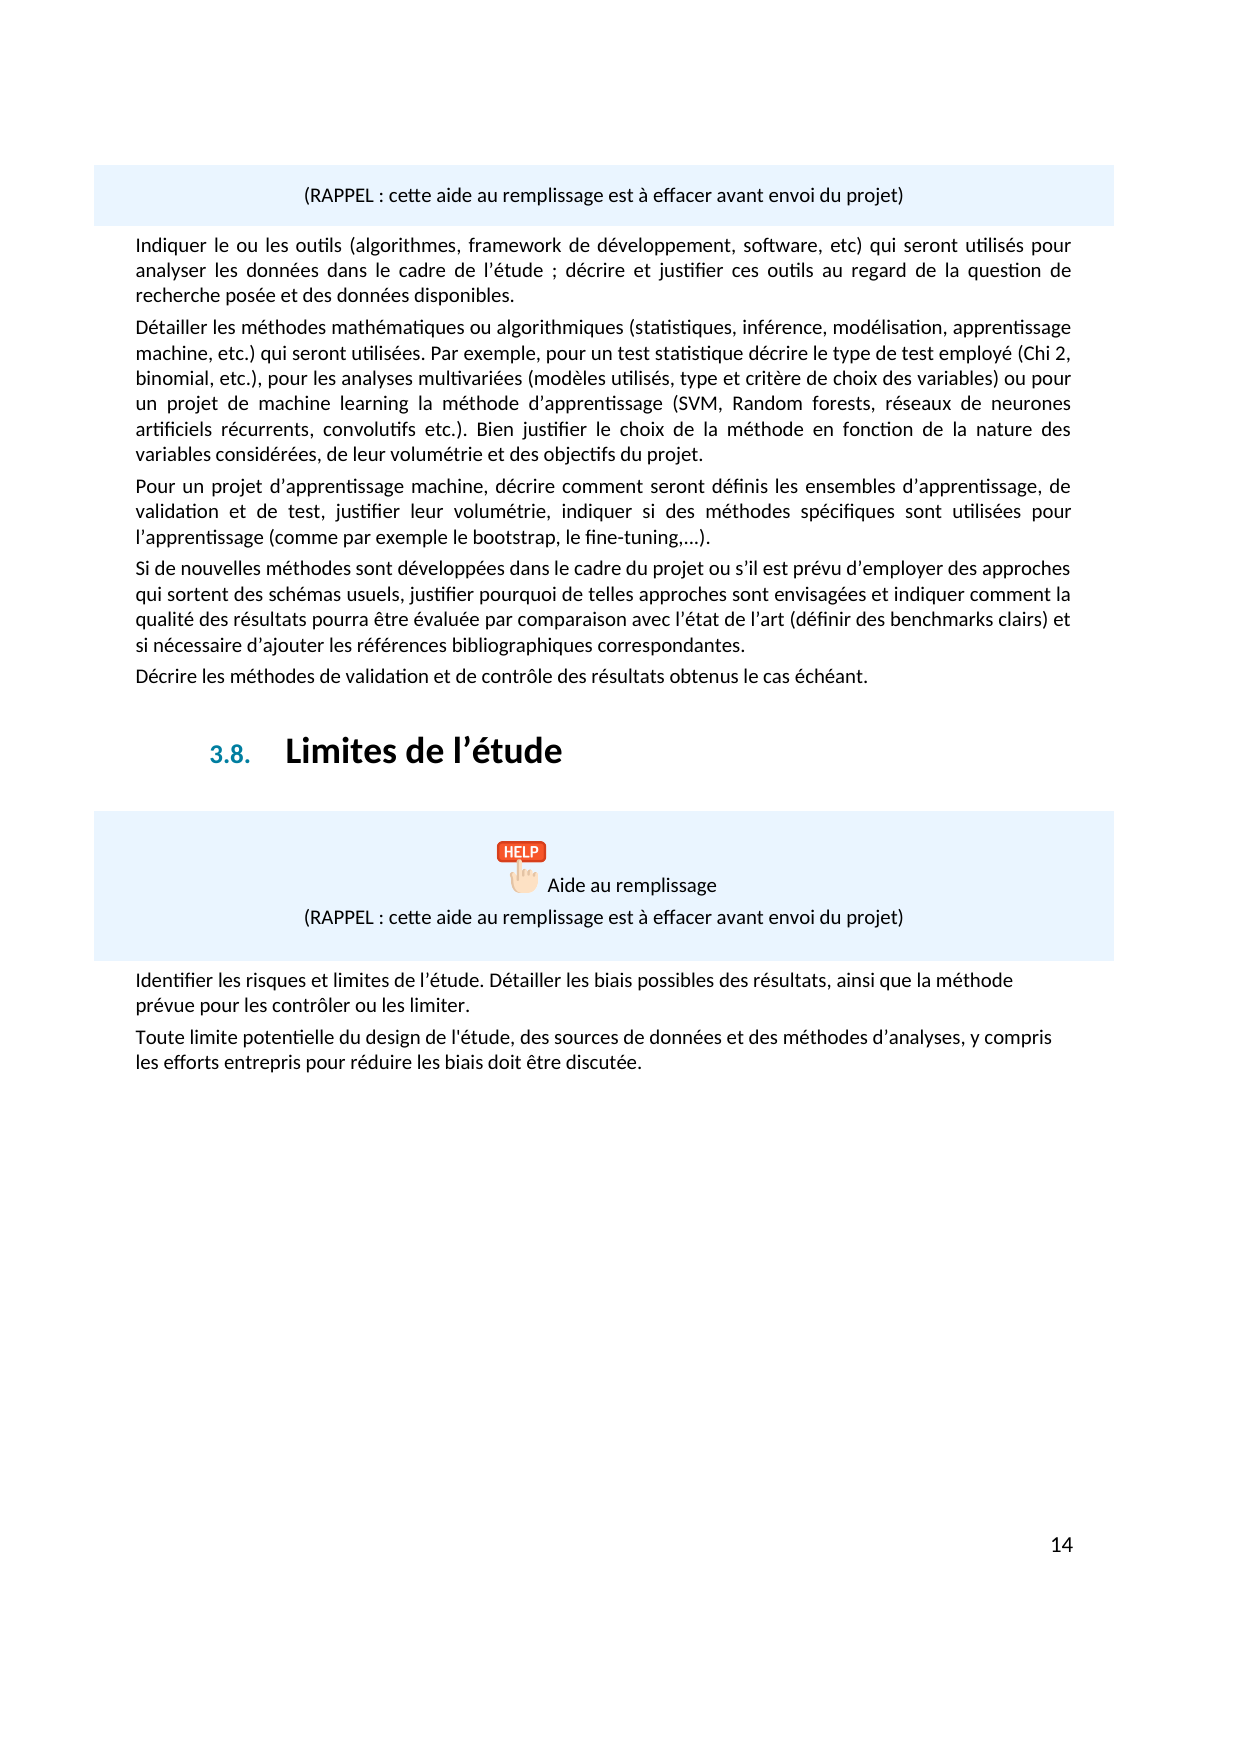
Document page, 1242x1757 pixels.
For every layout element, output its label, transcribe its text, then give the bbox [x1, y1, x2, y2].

text Toute limite potentielle du design de l'étude, des sources de données et des méthodes d’analyses, y compris les efforts entrepris pour réduire les biais doit être discutée. [135, 1024, 1067, 1075]
text Si de nouvelles méthodes sont développées dans le cadre du projet ou s’il est prévu d’employer des approches qui sortent des schémas usuels, justifier pourquoi de telles approches sont envisagées et indiquer comment la qualité des résultats pourra être évaluée par comparaison avec l’état de l’art (définir des benchmarks clairs) et si nécessaire d’ajouter les références bibliographiques correspondantes. [135, 556, 1073, 657]
text Pour un projet d’apprentissage machine, décrire comment seront définis les ensembles d’apprentissage, de validation et de test, justifier leur volumétrie, indiquer si des méthodes spécifiques sont utilisées pour l’apprentissage (comme par exemple le bootstrap, le fine-tuning,...). [135, 473, 1073, 549]
picture [496, 841, 548, 893]
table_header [94, 165, 1114, 226]
table_header Aide au remplissage (RAPPEL : cette aide au remplissage est à effacer avant envoi du projet) [94, 811, 1114, 961]
text Indiquer le ou les outils (algorithmes, framework de développement, software, etc) qui seront utilisés pour analyser les données dans le cadre de l’étude ; décrire et justifier ces outils au regard de la question de recherche posée et des données disponibles. [135, 232, 1073, 308]
text Identifier les risques et limites de l’étude. Détailler les biais possibles des résultats, ainsi que la méthode prévue pour les contrôler ou les limiter. [135, 967, 1068, 1018]
list Limites de l’étude [209, 727, 1075, 773]
text Détailler les méthodes mathématiques ou algorithmiques (statistiques, inférence, modélisation, apprentissage machine, etc.) qui seront utilisées. Par exemple, pour un test statistique décrire le type de test employé (Chi 2, binomial, etc.), pour les analyses multivariées (modèles utilisés, type et critère de choix des variables) ou pour un projet de machine learning la méthode d’apprentissage (SVM, Random forests, réseaux de neurones artificiels récurrents, convolutifs etc.). Bien justifier le choix de la méthode en fonction de la nature des variables considérées, de leur volumétrie et des objectifs du projet. [135, 314, 1073, 467]
text Décrire les méthodes de validation et de contrôle des résultats obtenus le cas échéant. [135, 663, 1073, 689]
